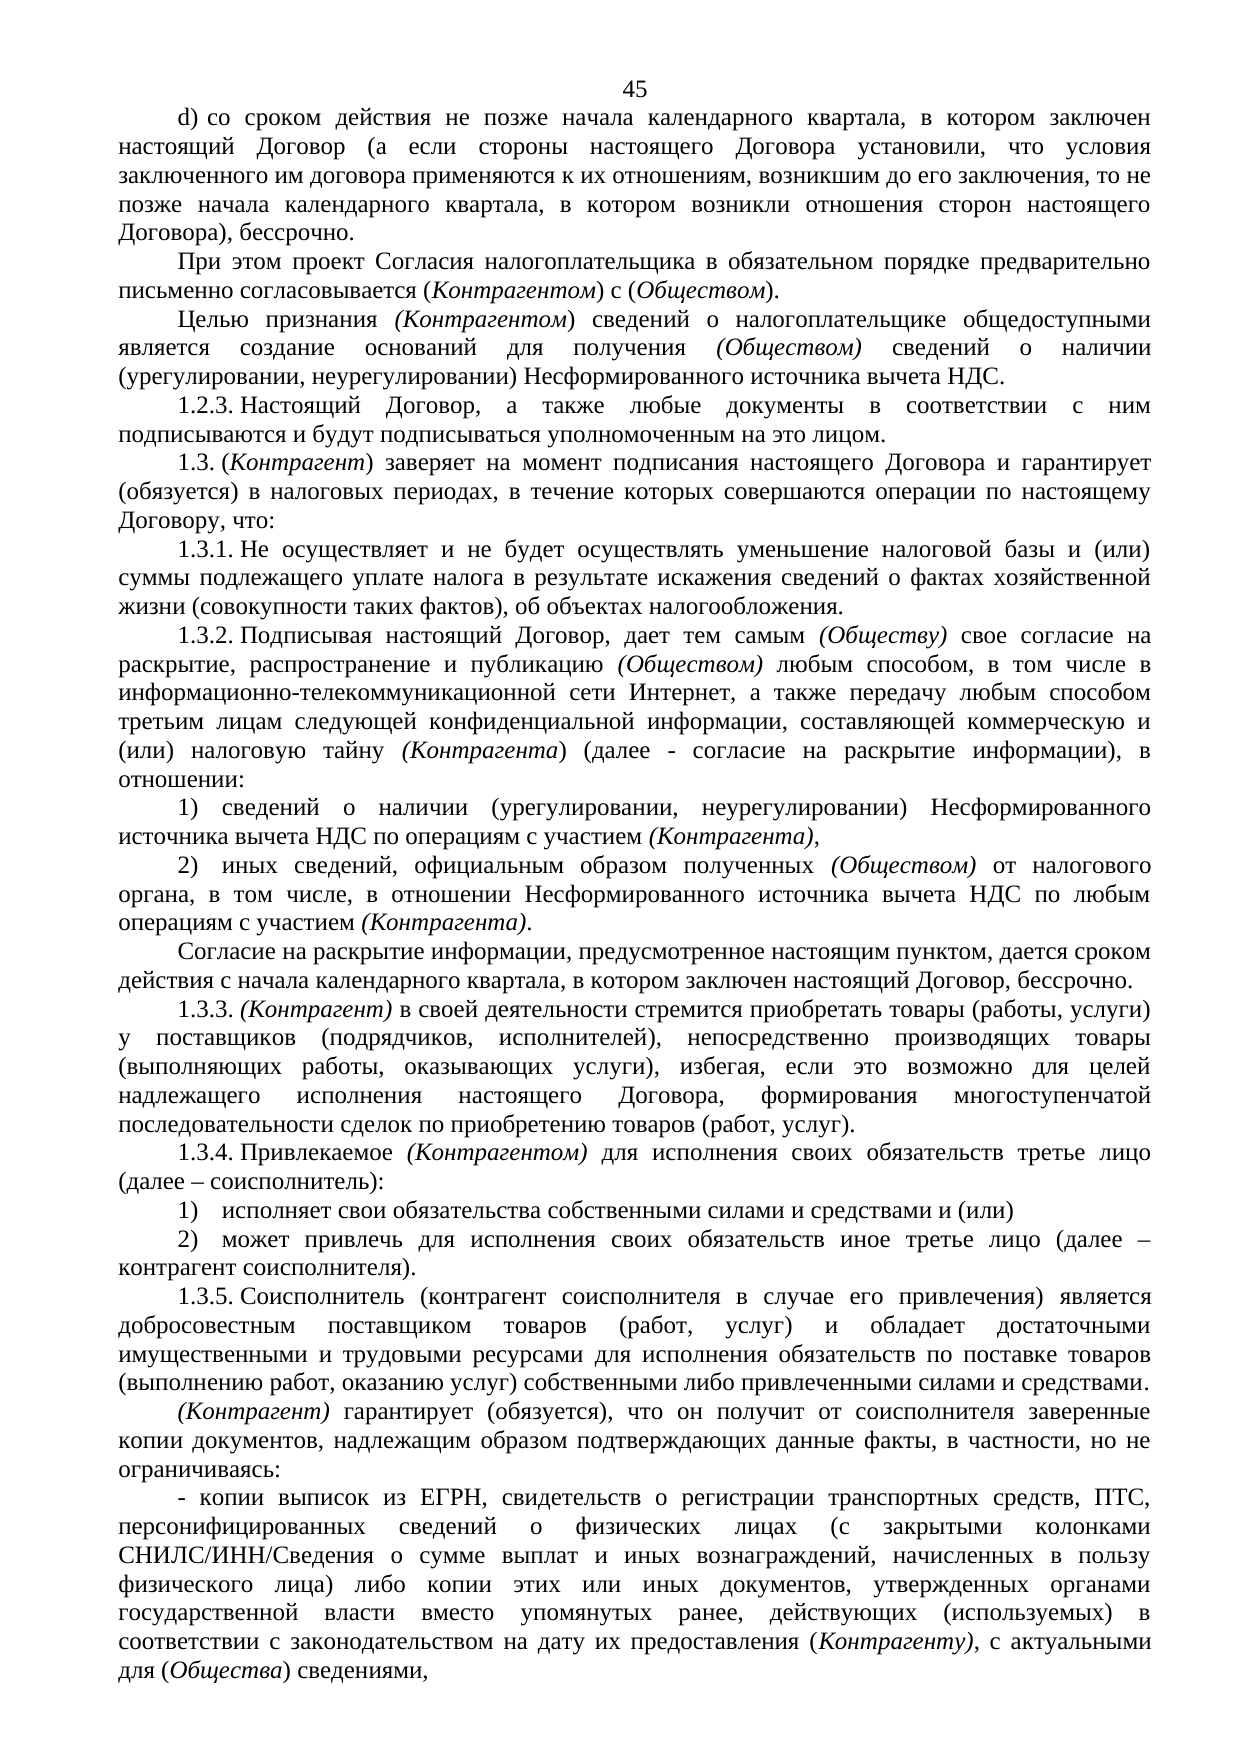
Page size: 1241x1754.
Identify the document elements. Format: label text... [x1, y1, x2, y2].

list сведений о наличии (урегулировании, неурегулировании) Несформированного источника вычета НДС по операциям с участием (Контрагента), [118, 792, 1152, 850]
text 1.3.3. (Контрагент) в своей деятельности стремится приобретать товары (работы, услуги) у поставщиков (подрядчиков, исполнителей), непосредственно производящих товары (выполняющих работы, оказывающих услуги), избегая, если это возможно для целей надлежащего исполнения настоящего Договора, формирования многоступенчатой последовательности сделок по приобретению товаров (работ, услуг). [118, 994, 1152, 1137]
text При этом проект Согласия налогоплательщика в обязательном порядке предварительно письменно согласовывается (Контрагентом) с (Обществом). [118, 246, 1152, 304]
text 1.3.2. Подписывая настоящий Договор, дает тем самым (Обществу) свое согласие на раскрытие, распространение и публикацию (Обществом) любым способом, в том числе в информационно-телекоммуникационной сети Интернет, а также передачу любым способом третьим лицам следующей конфиденциальной информации, составляющей коммерческую и (или) налоговую тайну (Контрагента) (далее - согласие на раскрытие информации), в отношении: [118, 620, 1152, 792]
text 1.3.4. Привлекаемое (Контрагентом) для исполнения своих обязательств третье лицо (далее – cоисполнитель): [118, 1137, 1152, 1195]
text 1.3.5. Соисполнитель (контрагент соисполнителя в случае его привлечения) является добросовестным поставщиком товаров (работ, услуг) и обладает достаточными имущественными и трудовыми ресурсами для исполнения обязательств по поставке товаров (выполнению работ, оказанию услуг) собственными либо привлеченными силами и средствами. [118, 1281, 1152, 1396]
list со сроком действия не позже начала календарного квартала, в котором заключен настоящий Договор (а если стороны настоящего Договора установили, что условия заключенного им договора применяются к их отношениям, возникшим до его заключения, то не позже начала календарного квартала, в котором возникли отношения сторон настоящего Договора), бессрочно. [118, 102, 1152, 246]
list иных сведений, официальным образом полученных (Обществом) от налогового органа, в том числе, в отношении Несформированного источника вычета НДС по любым операциям с участием (Контрагента). [118, 850, 1152, 936]
text 1.3. (Контрагент) заверяет на момент подписания настоящего Договора и гарантирует (обязуется) в налоговых периодах, в течение которых совершаются операции по настоящему Договору, что: [118, 447, 1152, 534]
text Целью признания (Контрагентом) сведений о налогоплательщике общедоступными является создание оснований для получения (Обществом) сведений о наличии (урегулировании, неурегулировании) Несформированного источника вычета НДС. [118, 304, 1152, 390]
text 1.3.1. Не осуществляет и не будет осуществлять уменьшение налоговой базы и (или) суммы подлежащего уплате налога в результате искажения сведений о фактах хозяйственной жизни (совокупности таких фактов), об объектах налогообложения. [118, 534, 1152, 620]
text 2) может привлечь для исполнения своих обязательств иное третье лицо (далее – контрагент соисполнителя). [118, 1224, 1152, 1281]
text Согласие на раскрытие информации, предусмотренное настоящим пунктом, дается сроком действия с начала календарного квартала, в котором заключен настоящий Договор, бессрочно. [118, 936, 1152, 994]
text (Контрагент) гарантирует (обязуется), что он получит от соисполнителя заверенные копии документов, надлежащим образом подтверждающих данные факты, в частности, но не ограничиваясь: [118, 1396, 1152, 1482]
text - копии выписок из ЕГРН, свидетельств о регистрации транспортных средств, ПТС, персонифицированных сведений о физических лицах (с закрытыми колонками СНИЛС/ИНН/Сведения о сумме выплат и иных вознаграждений, начисленных в пользу физического лица) либо копии этих или иных документов, утвержденных органами государственной власти вместо упомянутых ранее, действующих (используемых) в соответствии с законодательством на дату их предоставления (Контрагенту), с актуальными для (Общества) сведениями, [118, 1482, 1152, 1684]
text 1.2.3. Настоящий Договор, а также любые документы в соответствии с ним подписываются и будут подписываться уполномоченным на это лицом. [118, 390, 1152, 447]
text 1) исполняет свои обязательства собственными силами и средствами и (или) [118, 1195, 1152, 1224]
